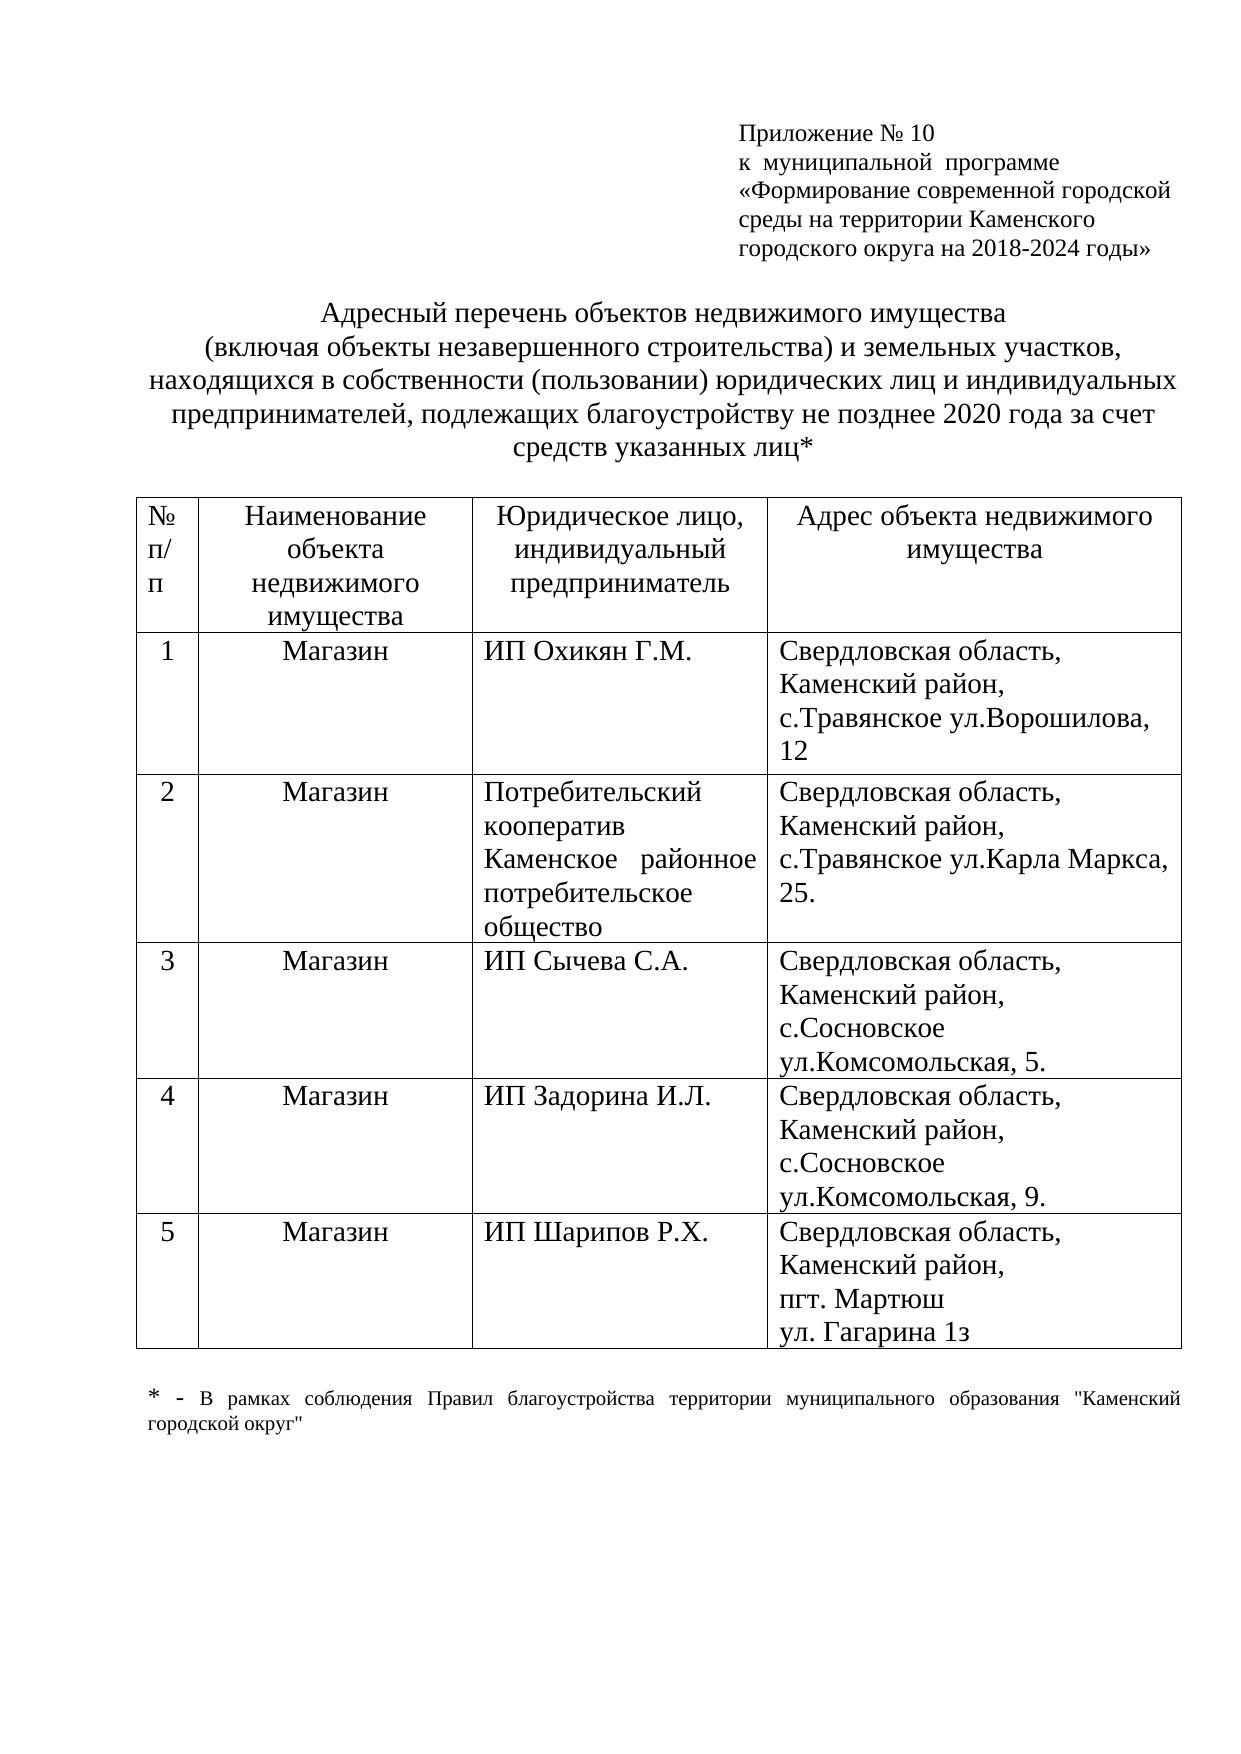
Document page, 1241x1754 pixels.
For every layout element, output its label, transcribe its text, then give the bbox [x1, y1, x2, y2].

table_cell 2 [137, 775, 198, 942]
table_cell 1 [137, 633, 198, 773]
table_cell ИП Шарипов Р.Х. [473, 1214, 767, 1348]
table_cell Свердловская область, Каменский район, с.Травянское ул.Карла Маркса, 25. [768, 775, 1181, 942]
table_cell Свердловская область, Каменский район, пгт. Мартюш ул. Гагарина 1з [768, 1214, 1181, 1348]
table_header Адрес объекта недвижимого имущества [768, 498, 1181, 632]
table_header № п/п [137, 498, 198, 632]
table_header Юридическое лицо, индивидуальный предприниматель [473, 498, 767, 632]
text к муниципальной программе [738, 147, 1181, 176]
table_cell ИП Сычева С.А. [473, 943, 767, 1077]
table_cell Магазин [199, 633, 472, 773]
table_cell ИП Охикян Г.М. [473, 633, 767, 773]
table_cell Магазин [199, 1214, 472, 1348]
table_cell Магазин [199, 1079, 472, 1213]
table_cell Потребительский кооператив Каменское районное потребительское общество [473, 775, 767, 942]
table_cell Магазин [199, 943, 472, 1077]
table_cell Свердловская область, Каменский район, с.Сосновское ул.Комсомольская, 5. [768, 943, 1181, 1077]
table_cell 5 [137, 1214, 198, 1348]
table_cell Свердловская область, Каменский район, с.Травянское ул.Ворошилова, 12 [768, 633, 1181, 773]
table_cell 3 [137, 943, 198, 1077]
table_cell Магазин [199, 775, 472, 942]
table_cell Свердловская область, Каменский район, с.Сосновское ул.Комсомольская, 9. [768, 1079, 1181, 1213]
table_header Наименование объекта недвижимого имущества [199, 498, 472, 632]
text «Формирование современной городской среды на территории Каменского городского округа на 2018-2024 годы» [738, 176, 1181, 262]
text (включая объекты незавершенного строительства) и земельных участков, находящихся в собственности (пользовании) юридических лиц и индивидуальных предпринимателей, подлежащих благоустройству не позднее 2020 года за счет средств указанных лиц* [148, 329, 1179, 463]
table_cell ИП Задорина И.Л. [473, 1079, 767, 1213]
text Адресный перечень объектов недвижимого имущества [148, 295, 1179, 329]
text * - В рамках соблюдения Правил благоустройства территории муниципального образования "Каменский городской округ" [148, 1382, 1181, 1435]
text Приложение № 10 [738, 118, 1181, 147]
table_cell 4 [137, 1079, 198, 1213]
